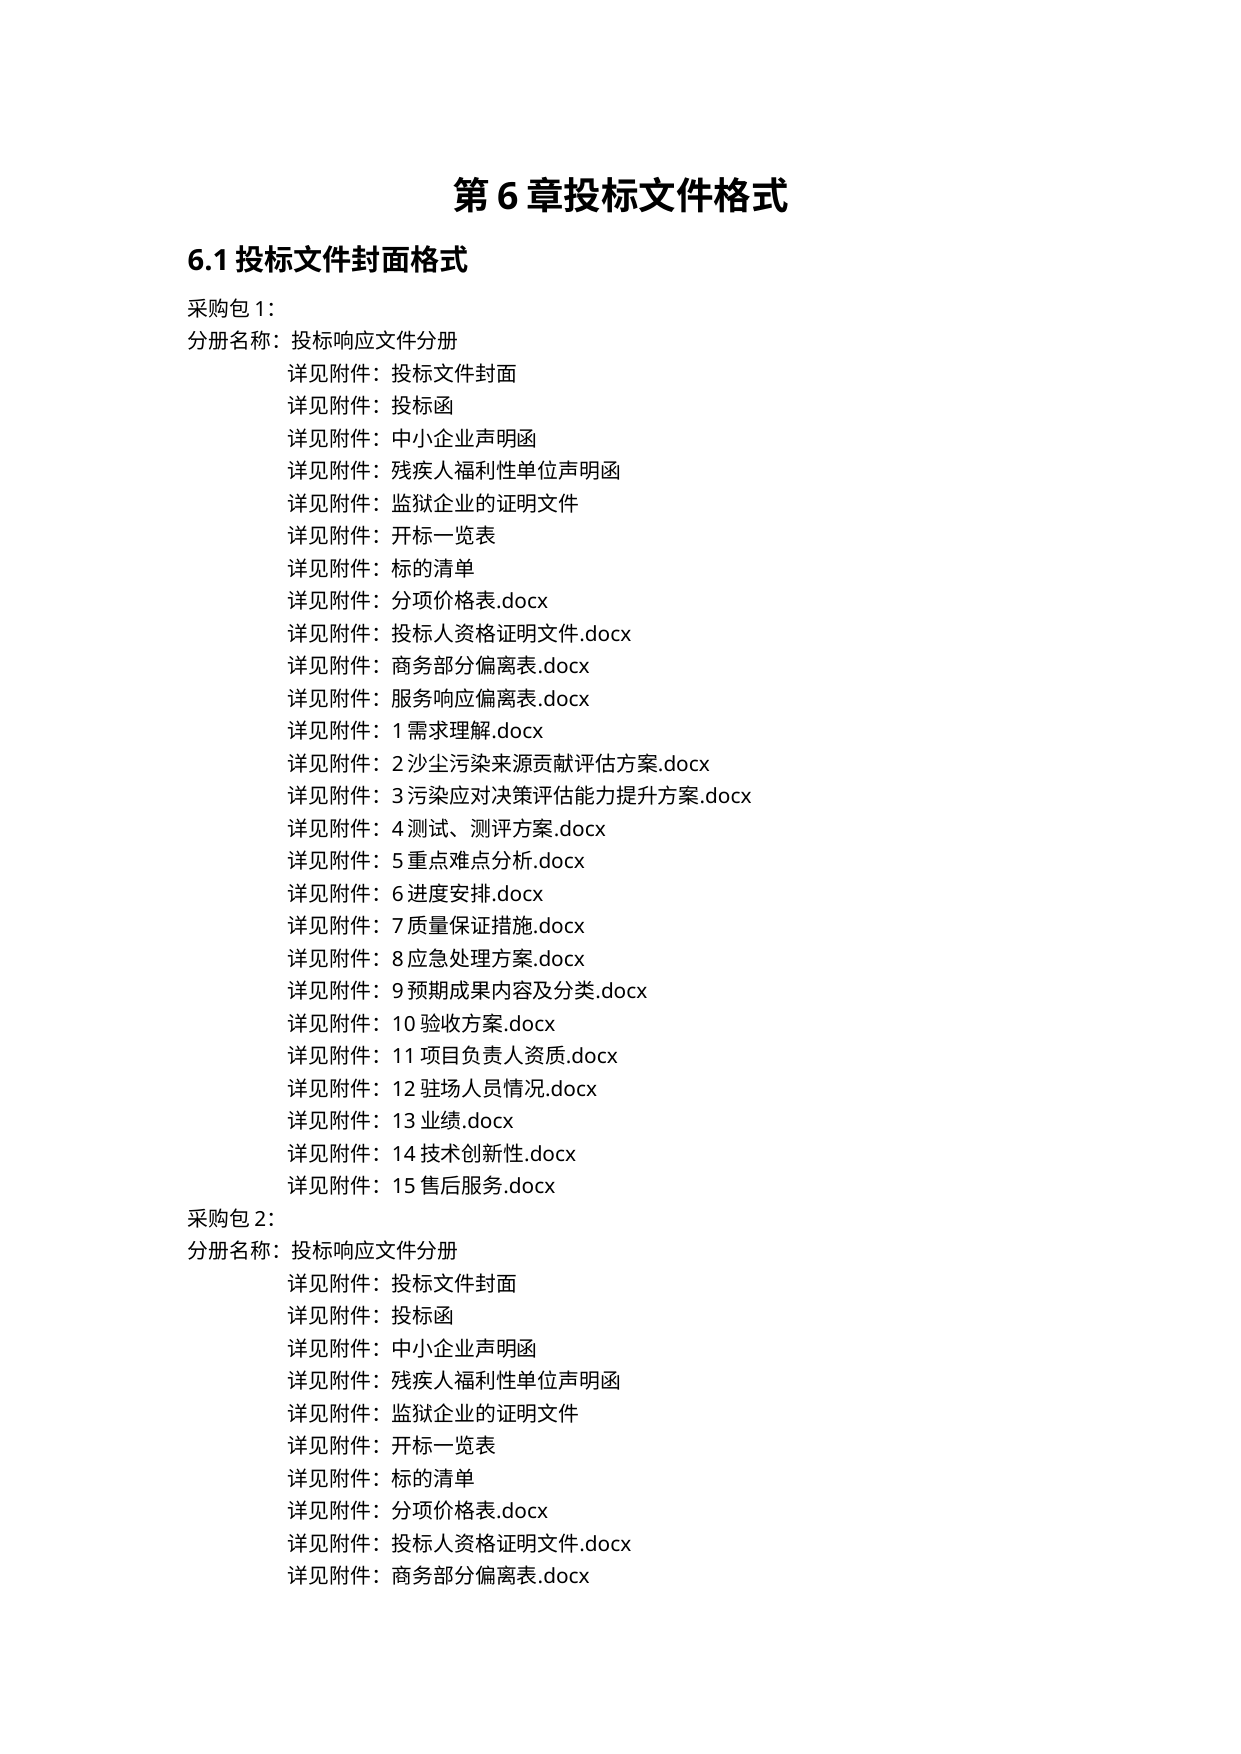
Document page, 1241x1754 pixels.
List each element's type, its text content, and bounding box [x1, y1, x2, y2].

text 详见附件：4测试、测评方案.docx [187, 812, 1053, 844]
text 详见附件：残疾人福利性单位声明函 [187, 1364, 1053, 1397]
text 采购包1： [187, 292, 1053, 324]
text 详见附件：8应急处理方案.docx [187, 942, 1053, 974]
text 详见附件：标的清单 [187, 1462, 1053, 1494]
text 分册名称：投标响应文件分册 [187, 1234, 1053, 1267]
text 详见附件：1需求理解.docx [187, 714, 1053, 747]
text 采购包2： [187, 1202, 1053, 1234]
text 详见附件：监狱企业的证明文件 [187, 487, 1053, 519]
text 详见附件：14技术创新性.docx [187, 1137, 1053, 1169]
text 详见附件：10验收方案.docx [187, 1007, 1053, 1039]
text 分册名称：投标响应文件分册 [187, 324, 1053, 357]
text 详见附件：12驻场人员情况.docx [187, 1072, 1053, 1104]
text 详见附件：投标人资格证明文件.docx [187, 1527, 1053, 1559]
text 详见附件：9预期成果内容及分类.docx [187, 974, 1053, 1007]
text 详见附件：监狱企业的证明文件 [187, 1397, 1053, 1429]
text 第6章投标文件格式 [187, 162, 1053, 227]
text 详见附件：开标一览表 [187, 519, 1053, 552]
text 详见附件：残疾人福利性单位声明函 [187, 454, 1053, 487]
text 详见附件：中小企业声明函 [187, 422, 1053, 454]
text 详见附件：投标函 [187, 389, 1053, 422]
text 详见附件：11项目负责人资质.docx [187, 1039, 1053, 1072]
text 详见附件：7质量保证措施.docx [187, 909, 1053, 942]
text 详见附件：6进度安排.docx [187, 877, 1053, 909]
text 详见附件：投标函 [187, 1299, 1053, 1332]
text 详见附件：13业绩.docx [187, 1104, 1053, 1137]
text 详见附件：商务部分偏离表.docx [187, 649, 1053, 682]
text 详见附件：15售后服务.docx [187, 1169, 1053, 1202]
text 详见附件：5重点难点分析.docx [187, 844, 1053, 877]
text 详见附件：投标文件封面 [187, 357, 1053, 389]
text 详见附件：投标人资格证明文件.docx [187, 617, 1053, 649]
text 详见附件：分项价格表.docx [187, 1494, 1053, 1527]
text 详见附件：商务部分偏离表.docx [187, 1559, 1053, 1592]
text 详见附件：中小企业声明函 [187, 1332, 1053, 1364]
text 详见附件：分项价格表.docx [187, 584, 1053, 617]
text 详见附件：3污染应对决策评估能力提升方案.docx [187, 779, 1053, 812]
text 详见附件：开标一览表 [187, 1429, 1053, 1462]
text 详见附件：2沙尘污染来源贡献评估方案.docx [187, 747, 1053, 779]
text 详见附件：标的清单 [187, 552, 1053, 584]
text 详见附件：投标文件封面 [187, 1267, 1053, 1299]
text 详见附件：服务响应偏离表.docx [187, 682, 1053, 714]
text 6.1投标文件封面格式 [187, 227, 1053, 292]
